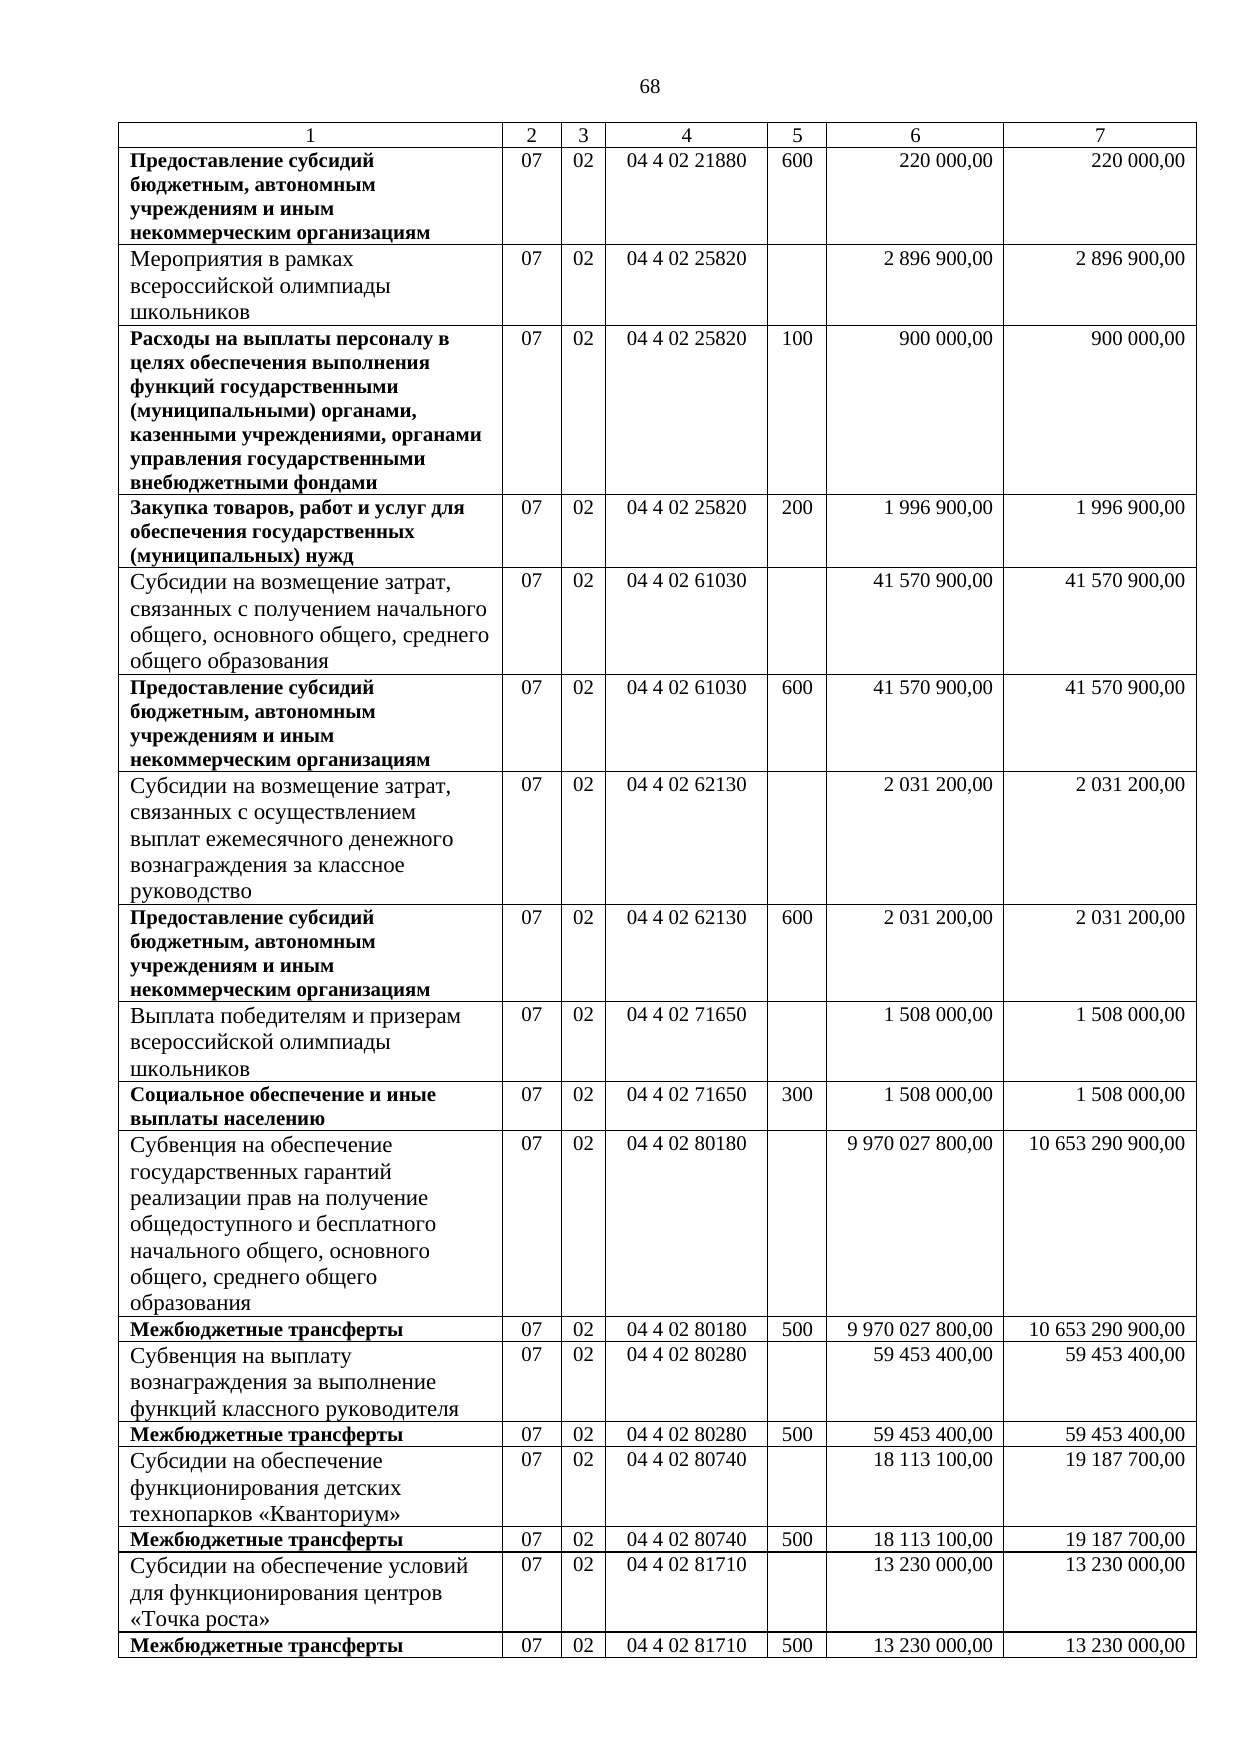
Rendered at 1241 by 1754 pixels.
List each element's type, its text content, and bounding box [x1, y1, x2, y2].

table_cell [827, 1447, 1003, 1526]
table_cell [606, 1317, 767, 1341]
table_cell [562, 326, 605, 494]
table_header 6 [827, 123, 1003, 147]
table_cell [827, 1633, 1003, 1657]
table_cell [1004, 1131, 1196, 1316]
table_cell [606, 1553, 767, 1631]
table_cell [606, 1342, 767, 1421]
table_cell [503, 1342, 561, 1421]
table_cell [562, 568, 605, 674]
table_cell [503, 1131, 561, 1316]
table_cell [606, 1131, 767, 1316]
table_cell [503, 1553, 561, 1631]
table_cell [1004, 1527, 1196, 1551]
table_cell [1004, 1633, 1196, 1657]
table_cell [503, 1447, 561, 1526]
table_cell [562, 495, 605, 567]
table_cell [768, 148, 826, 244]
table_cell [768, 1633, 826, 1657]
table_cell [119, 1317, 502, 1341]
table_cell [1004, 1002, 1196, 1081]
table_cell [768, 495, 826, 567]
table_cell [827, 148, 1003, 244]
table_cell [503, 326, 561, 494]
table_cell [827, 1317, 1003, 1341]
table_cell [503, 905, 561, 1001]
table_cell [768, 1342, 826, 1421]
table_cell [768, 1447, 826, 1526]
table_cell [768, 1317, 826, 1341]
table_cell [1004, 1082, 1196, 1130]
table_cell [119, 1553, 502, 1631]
table_header 3 [562, 123, 605, 147]
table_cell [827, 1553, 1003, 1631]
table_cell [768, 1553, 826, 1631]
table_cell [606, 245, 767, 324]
table_header 4 [606, 123, 767, 147]
table_header 2 [503, 123, 561, 147]
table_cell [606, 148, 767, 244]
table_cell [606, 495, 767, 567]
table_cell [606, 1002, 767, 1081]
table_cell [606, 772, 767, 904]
table_header 5 [768, 123, 826, 147]
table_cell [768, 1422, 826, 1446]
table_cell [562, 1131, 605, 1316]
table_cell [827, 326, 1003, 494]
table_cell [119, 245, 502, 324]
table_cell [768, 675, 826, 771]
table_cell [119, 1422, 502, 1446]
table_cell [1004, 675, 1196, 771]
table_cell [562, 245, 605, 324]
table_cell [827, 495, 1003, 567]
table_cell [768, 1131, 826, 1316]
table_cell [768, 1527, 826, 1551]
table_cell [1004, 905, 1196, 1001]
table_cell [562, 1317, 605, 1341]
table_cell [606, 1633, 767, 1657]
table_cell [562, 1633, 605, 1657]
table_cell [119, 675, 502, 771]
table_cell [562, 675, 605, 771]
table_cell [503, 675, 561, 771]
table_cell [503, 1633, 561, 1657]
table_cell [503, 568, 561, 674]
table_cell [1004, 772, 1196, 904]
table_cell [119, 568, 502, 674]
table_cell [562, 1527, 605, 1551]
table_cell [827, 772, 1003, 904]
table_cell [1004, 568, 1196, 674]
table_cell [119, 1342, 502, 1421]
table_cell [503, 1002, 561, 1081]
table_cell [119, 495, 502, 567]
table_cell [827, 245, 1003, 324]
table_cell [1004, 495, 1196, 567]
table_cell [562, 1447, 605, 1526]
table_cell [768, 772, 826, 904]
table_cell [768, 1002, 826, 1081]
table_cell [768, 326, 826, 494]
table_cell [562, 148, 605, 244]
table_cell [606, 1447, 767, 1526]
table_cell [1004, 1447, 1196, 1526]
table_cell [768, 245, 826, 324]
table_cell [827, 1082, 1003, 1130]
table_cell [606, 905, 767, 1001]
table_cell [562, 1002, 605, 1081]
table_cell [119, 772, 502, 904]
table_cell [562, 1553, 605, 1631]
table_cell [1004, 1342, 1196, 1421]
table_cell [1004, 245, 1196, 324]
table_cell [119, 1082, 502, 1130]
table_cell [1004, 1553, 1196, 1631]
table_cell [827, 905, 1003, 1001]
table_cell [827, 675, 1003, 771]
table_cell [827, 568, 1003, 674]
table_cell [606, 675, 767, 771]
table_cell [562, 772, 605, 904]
table_header 1 [119, 123, 502, 147]
table_header 7 [1004, 123, 1196, 147]
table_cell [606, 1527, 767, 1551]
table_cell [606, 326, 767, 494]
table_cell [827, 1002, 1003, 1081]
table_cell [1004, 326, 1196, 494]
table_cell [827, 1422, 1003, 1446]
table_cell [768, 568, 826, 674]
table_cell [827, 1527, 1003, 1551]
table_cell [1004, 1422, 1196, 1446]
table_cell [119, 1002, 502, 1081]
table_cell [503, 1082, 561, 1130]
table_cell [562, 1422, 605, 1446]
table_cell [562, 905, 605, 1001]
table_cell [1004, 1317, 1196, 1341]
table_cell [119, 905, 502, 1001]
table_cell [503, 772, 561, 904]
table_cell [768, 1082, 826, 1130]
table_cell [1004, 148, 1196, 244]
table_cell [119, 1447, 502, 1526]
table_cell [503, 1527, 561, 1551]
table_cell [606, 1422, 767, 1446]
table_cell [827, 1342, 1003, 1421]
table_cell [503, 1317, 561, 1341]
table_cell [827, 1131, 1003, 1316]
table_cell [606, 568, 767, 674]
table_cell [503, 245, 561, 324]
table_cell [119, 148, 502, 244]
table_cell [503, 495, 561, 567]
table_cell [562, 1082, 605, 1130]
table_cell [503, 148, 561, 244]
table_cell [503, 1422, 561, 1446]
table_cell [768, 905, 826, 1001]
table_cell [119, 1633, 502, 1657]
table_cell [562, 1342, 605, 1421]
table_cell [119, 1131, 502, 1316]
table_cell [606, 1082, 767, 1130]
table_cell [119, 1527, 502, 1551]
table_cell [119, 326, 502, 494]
